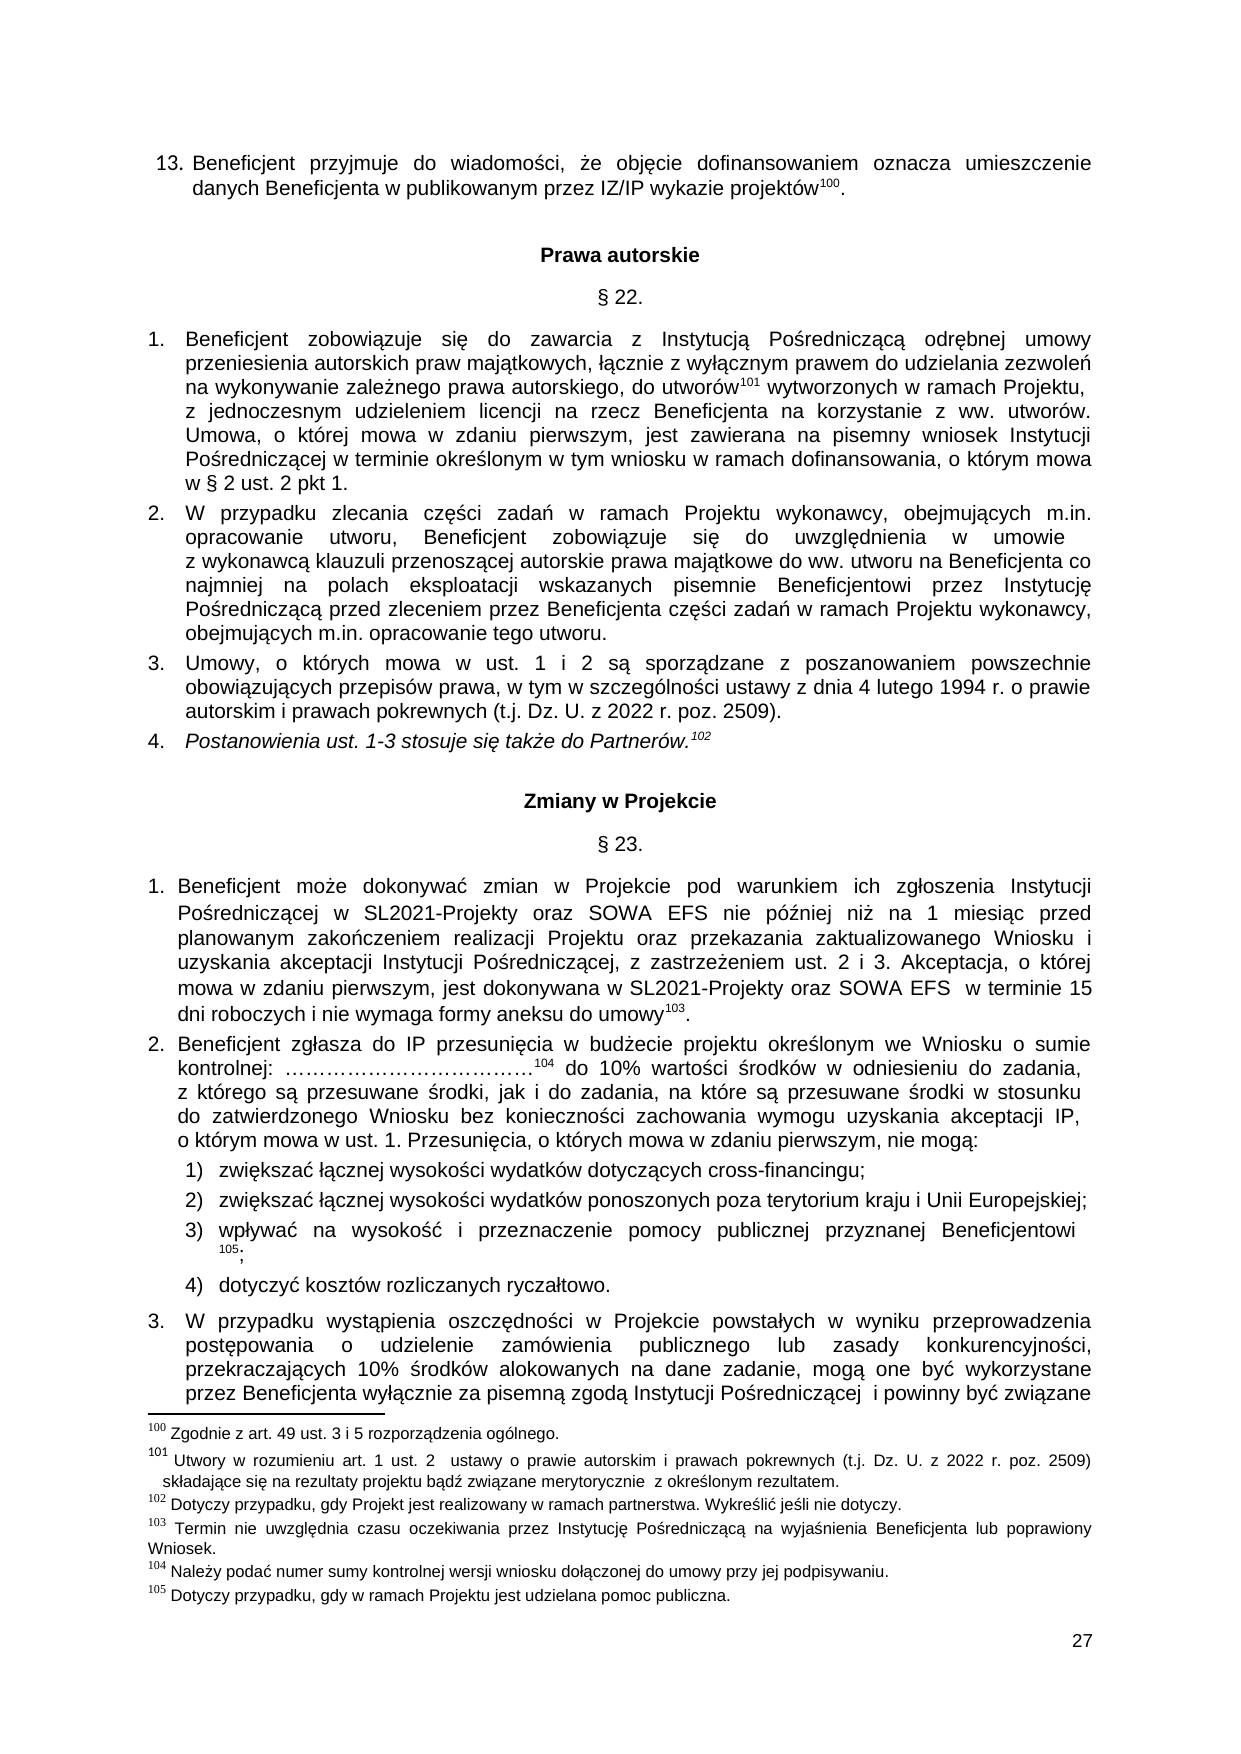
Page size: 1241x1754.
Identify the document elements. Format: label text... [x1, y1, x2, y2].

list Beneficjent zobowiązuje się do zawarcia z Instytucją Pośredniczącą odrębnej umowy przeniesienia autorskich praw majątkowych, łącznie z wyłącznym prawem do udzielania zezwoleń na wykonywanie zależnego prawa autorskiego, do utworów wytworzonych w ramach Projektu, z jednoczesnym udzieleniem licencji na rzecz Beneficjenta na korzystanie z ww. utworów. Umowa, o której mowa w zdaniu pierwszym, jest zawierana na pisemny wniosek Instytucji Pośredniczącej w terminie określonym w tym wniosku w ramach dofinansowania, o którym mowa w § 2 ust. 2 pkt 1. [148, 327, 1092, 494]
list Postanowienia ust. 1-3 stosuje się także do Partnerów. [148, 729, 1092, 753]
text Zmiany w Projekcie [148, 789, 1092, 813]
list W przypadku zlecania części zadań w ramach Projektu wykonawcy, obejmujących m.in. opracowanie utworu, Beneficjent zobowiązuje się do uwzględnienia w umowie z wykonawcą klauzuli przenoszącej autorskie prawa majątkowe do ww. utworu na Beneficjenta co najmniej na polach eksploatacji wskazanych pisemnie Beneficjentowi przez Instytucję Pośredniczącą przed zleceniem przez Beneficjenta części zadań w ramach Projektu wykonawcy, obejmujących m.in. opracowanie tego utworu. [148, 501, 1092, 644]
list wpływać na wysokość i przeznaczenie pomocy publicznej przyznanej Beneficjentowi ; [185, 1218, 1092, 1266]
text § 23. [148, 831, 1092, 855]
list Umowy, o których mowa w ust. 1 i 2 są sporządzane z poszanowaniem powszechnie obowiązujących przepisów prawa, w tym w szczególności ustawy z dnia 4 lutego 1994 r. o prawie autorskim i prawach pokrewnych (t.j. Dz. U. z 2022 r. poz. 2509). [148, 651, 1092, 723]
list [148, 1309, 1092, 1405]
list Beneficjent przyjmuje do wiadomości, że objęcie dofinansowaniem oznacza umieszczenie danych Beneficjenta w publikowanym przez IZ/IP wykazie projektów. [155, 148, 1092, 200]
list zwiększać łącznej wysokości wydatków dotyczących cross-financingu; [185, 1158, 1092, 1182]
text § 22. [148, 284, 1092, 308]
text Prawa autorskie [148, 242, 1092, 266]
list Beneficjent zgłasza do IP przesunięcia w budżecie projektu określonym we Wniosku o sumie kontrolnej: ……………………………… do 10% wartości środków w odniesieniu do zadania, z którego są przesuwane środki, jak i do zadania, na które są przesuwane środki w stosunku do zatwierdzonego Wniosku bez konieczności zachowania wymogu uzyskania akceptacji IP, o którym mowa w ust. 1. Przesunięcia, o których mowa w zdaniu pierwszym, nie mogą: [148, 1032, 1092, 1152]
list Beneficjent może dokonywać zmian w Projekcie pod warunkiem ich zgłoszenia Instytucji Pośredniczącej w SL2021-Projekty oraz SOWA EFS nie później niż na 1 miesiąc przed planowanym zakończeniem realizacji Projektu oraz przekazania zaktualizowanego Wniosku i uzyskania akceptacji Instytucji Pośredniczącej, z zastrzeżeniem ust. 2 i 3. Akceptacja, o której mowa w zdaniu pierwszym, jest dokonywana w SL2021-Projekty oraz SOWA EFS w terminie 15 dni roboczych i nie wymaga formy aneksu do umowy. [148, 874, 1092, 1026]
list zwiększać łącznej wysokości wydatków ponoszonych poza terytorium kraju i Unii Europejskiej; [185, 1188, 1092, 1212]
list dotyczyć kosztów rozliczanych ryczałtowo. [185, 1272, 1092, 1296]
